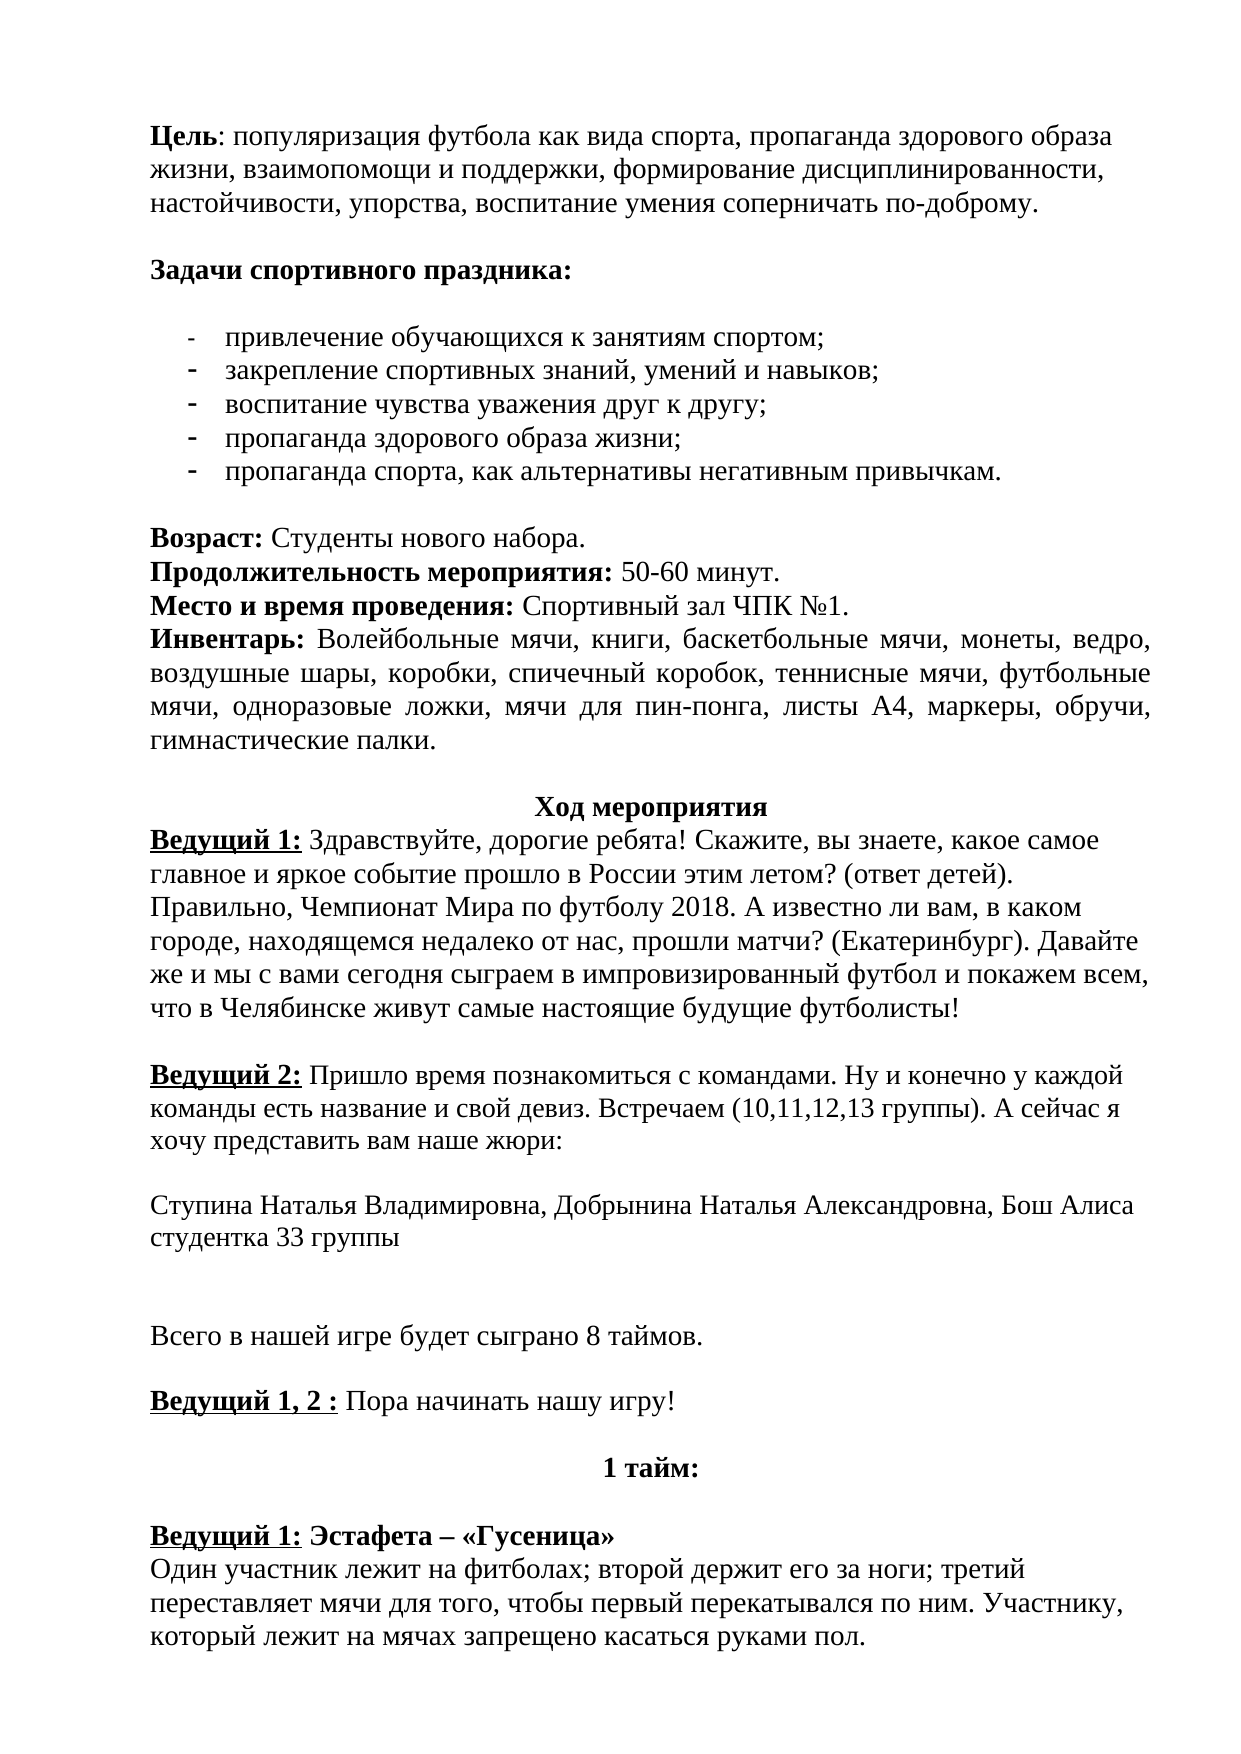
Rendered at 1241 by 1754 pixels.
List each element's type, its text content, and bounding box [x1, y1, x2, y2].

text 1 тайм: [150, 1451, 1152, 1484]
text Инвентарь: Волейбольные мячи, книги, баскетбольные мячи, монеты, ведро, воздушные шары, коробки, спичечный коробок, теннисные мячи, футбольные мячи, одноразовые ложки, мячи для пин-понга, листы А4, маркеры, обручи, гимнастические палки. [150, 621, 1152, 755]
text Продолжительность мероприятия: 50-60 минут. [150, 554, 1152, 588]
list воспитание чувства уважения друг к другу; [187, 386, 1152, 420]
text Ведущий 1, 2 : Пора начинать нашу игру! [150, 1383, 1152, 1417]
text Возраст: Студенты нового набора. [150, 521, 1152, 554]
list закрепление спортивных знаний, умений и навыков; [187, 352, 1152, 386]
text Цель: популяризация футбола как вида спорта, пропаганда здорового образа жизни, взаимопомощи и поддержки, формирование дисциплинированности, настойчивости, упорства, воспитание умения соперничать по-доброму. [150, 118, 1152, 218]
text Один участник лежит на фитболах; второй держит его за ноги; третий переставляет мячи для того, чтобы первый перекатывался по ним. Участнику, который лежит на мячах запрещено касаться руками пол. [150, 1551, 1152, 1652]
text Задачи спортивного праздника: [150, 252, 1152, 285]
text Ведущий 1: Эстафета – «Гусеница» [150, 1518, 1152, 1551]
text Ход мероприятия [150, 789, 1152, 822]
list пропаганда спорта, как альтернативы негативным привычкам. [187, 453, 1152, 487]
text Место и время проведения: Спортивный зал ЧПК №1. [150, 588, 1152, 621]
list привлечение обучающихся к занятиям спортом; [187, 319, 1152, 352]
text Ступина Наталья Владимировна, Добрынина Наталья Александровна, Бош Алиса студентка 33 группы [400, 1188, 1152, 1253]
text Ведущий 2: Пришло время познакомиться с командами. Ну и конечно у каждой команды есть название и свой девиз. Встречаем (10,11,12,13 группы). А сейчас я хочу представить вам наше жюри: [150, 1057, 1152, 1156]
text Ведущий 1: Здравствуйте, дорогие ребята! Скажите, вы знаете, какое самое главное и яркое событие прошло в России этим летом? (ответ детей). Правильно, Чемпионат Мира по футболу 2018. А известно ли вам, в каком городе, находящемся недалеко от нас, прошли матчи? (Екатеринбург). Давайте же и мы с вами сегодня сыграем в импровизированный футбол и покажем всем, что в Челябинске живут самые настоящие будущие футболисты! [150, 822, 1152, 1024]
list пропаганда здорового образа жизни; [187, 420, 1152, 453]
text Всего в нашей игре будет сыграно 8 таймов. [150, 1318, 1152, 1351]
